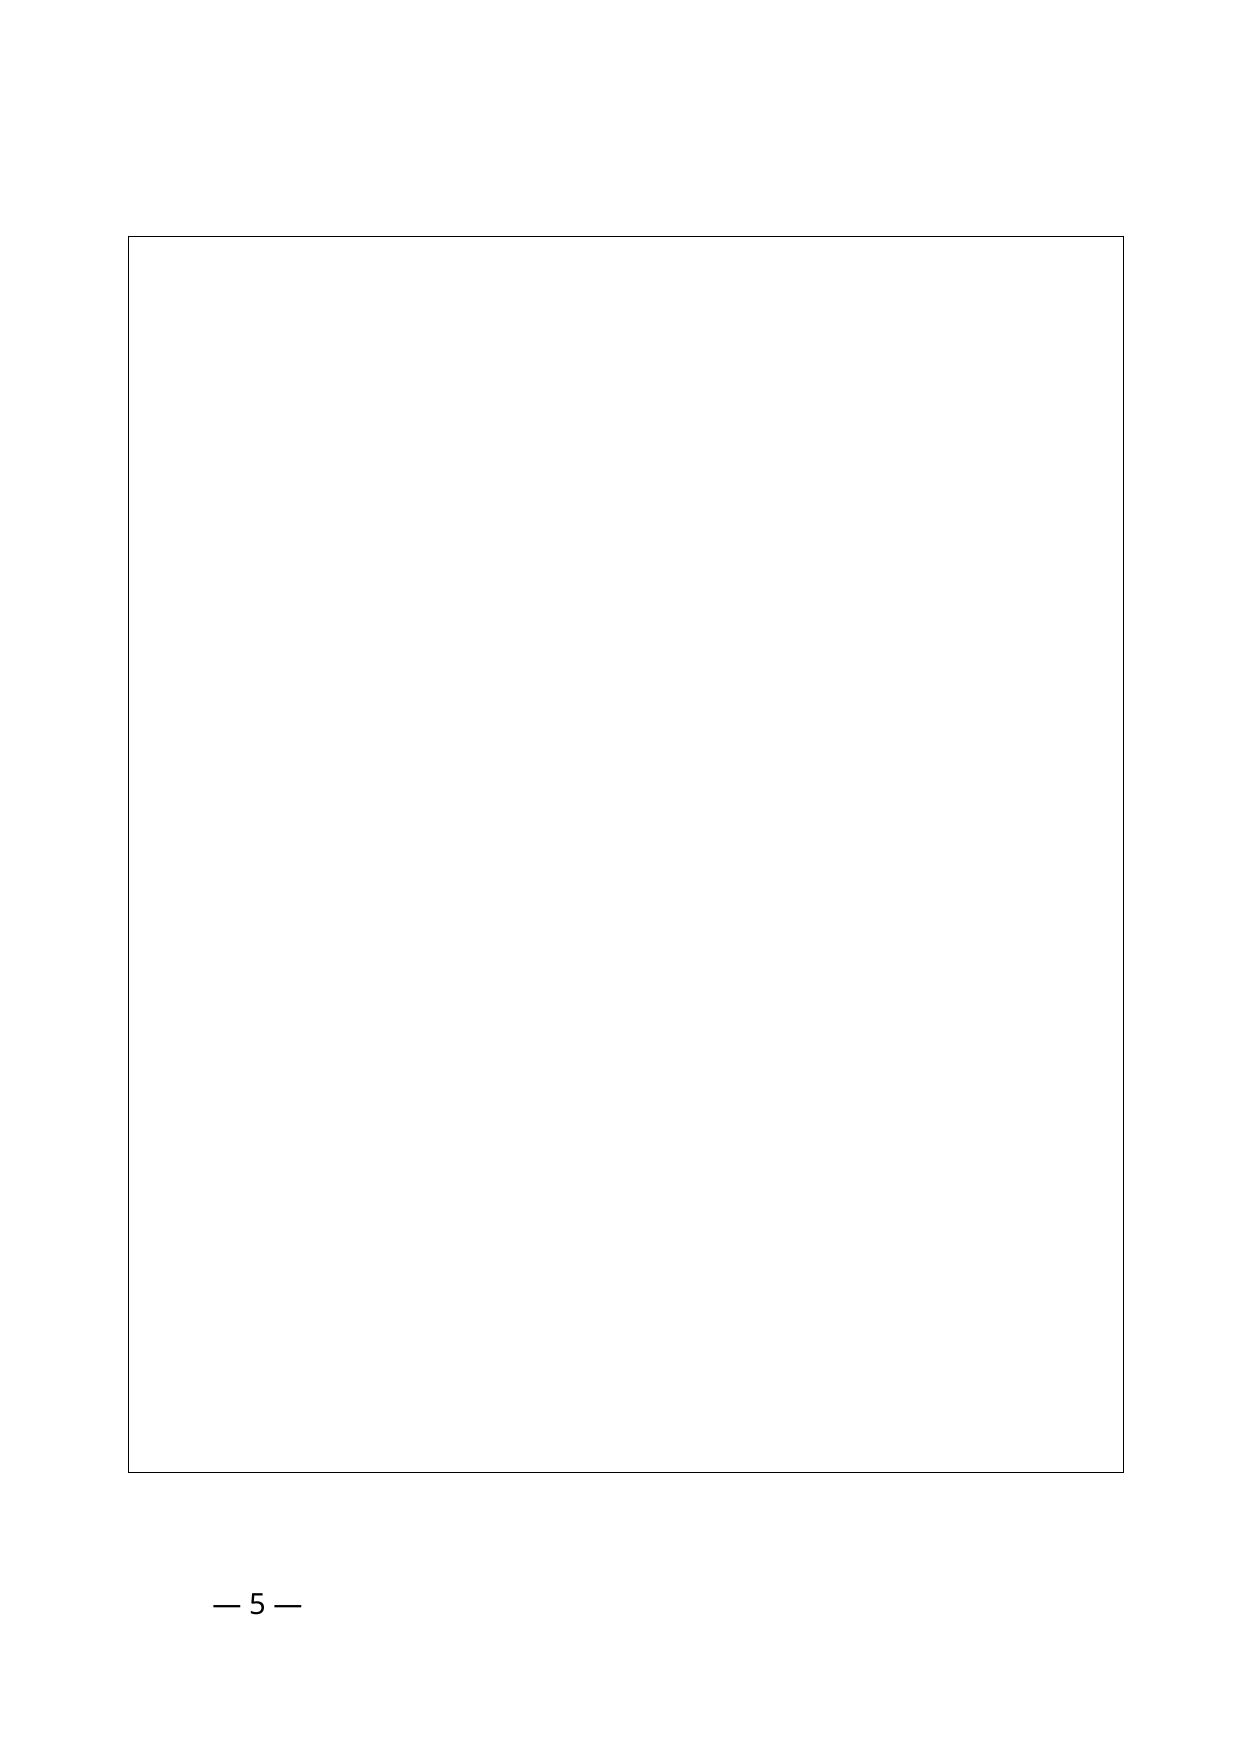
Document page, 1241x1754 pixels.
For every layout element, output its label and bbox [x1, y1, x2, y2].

table_cell [129, 237, 1123, 1472]
